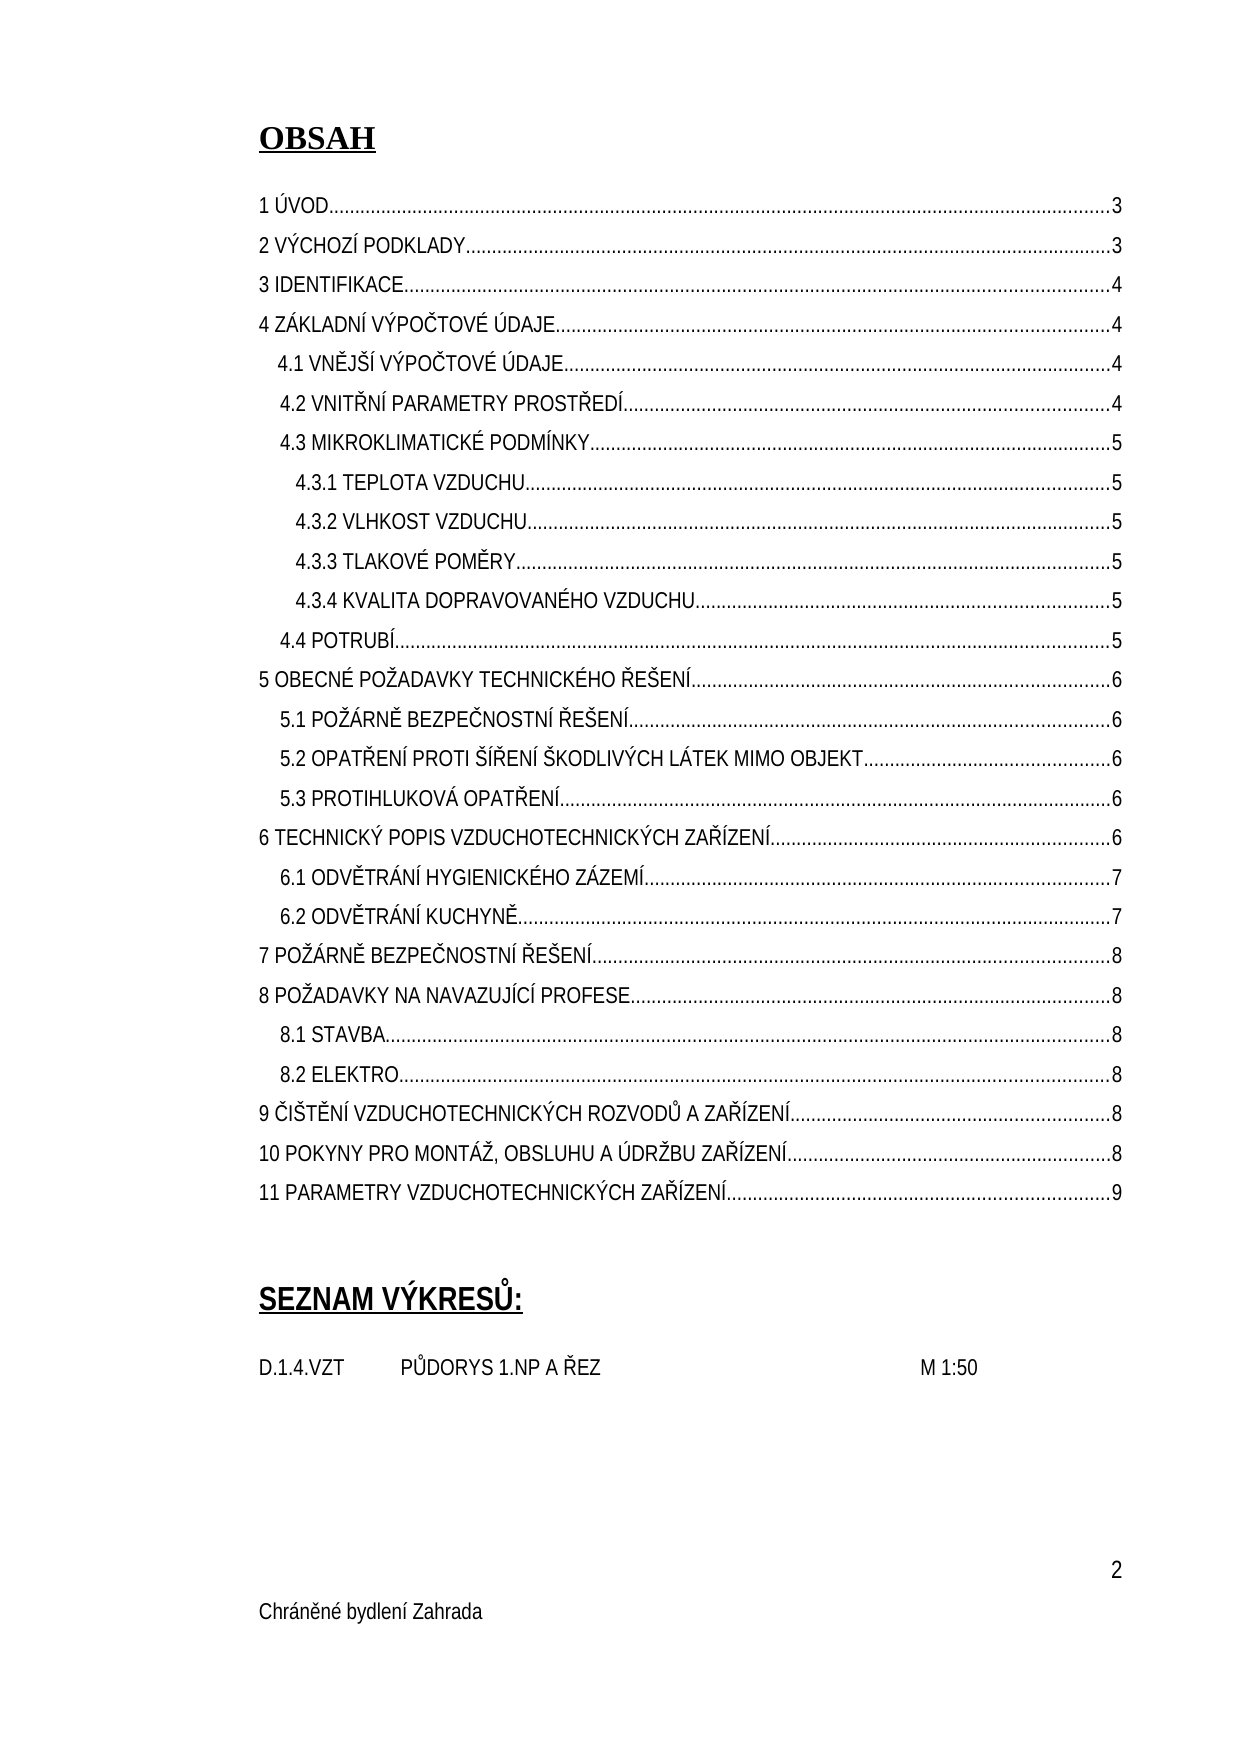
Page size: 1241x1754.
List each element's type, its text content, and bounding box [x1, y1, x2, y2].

text OBSAH [259, 118, 1122, 156]
text D.1.4.VZT PŮDORYS 1.NP A ŘEZ M 1:50 [259, 1353, 1122, 1380]
text SEZNAM VÝKRESŮ: [259, 1279, 1122, 1317]
